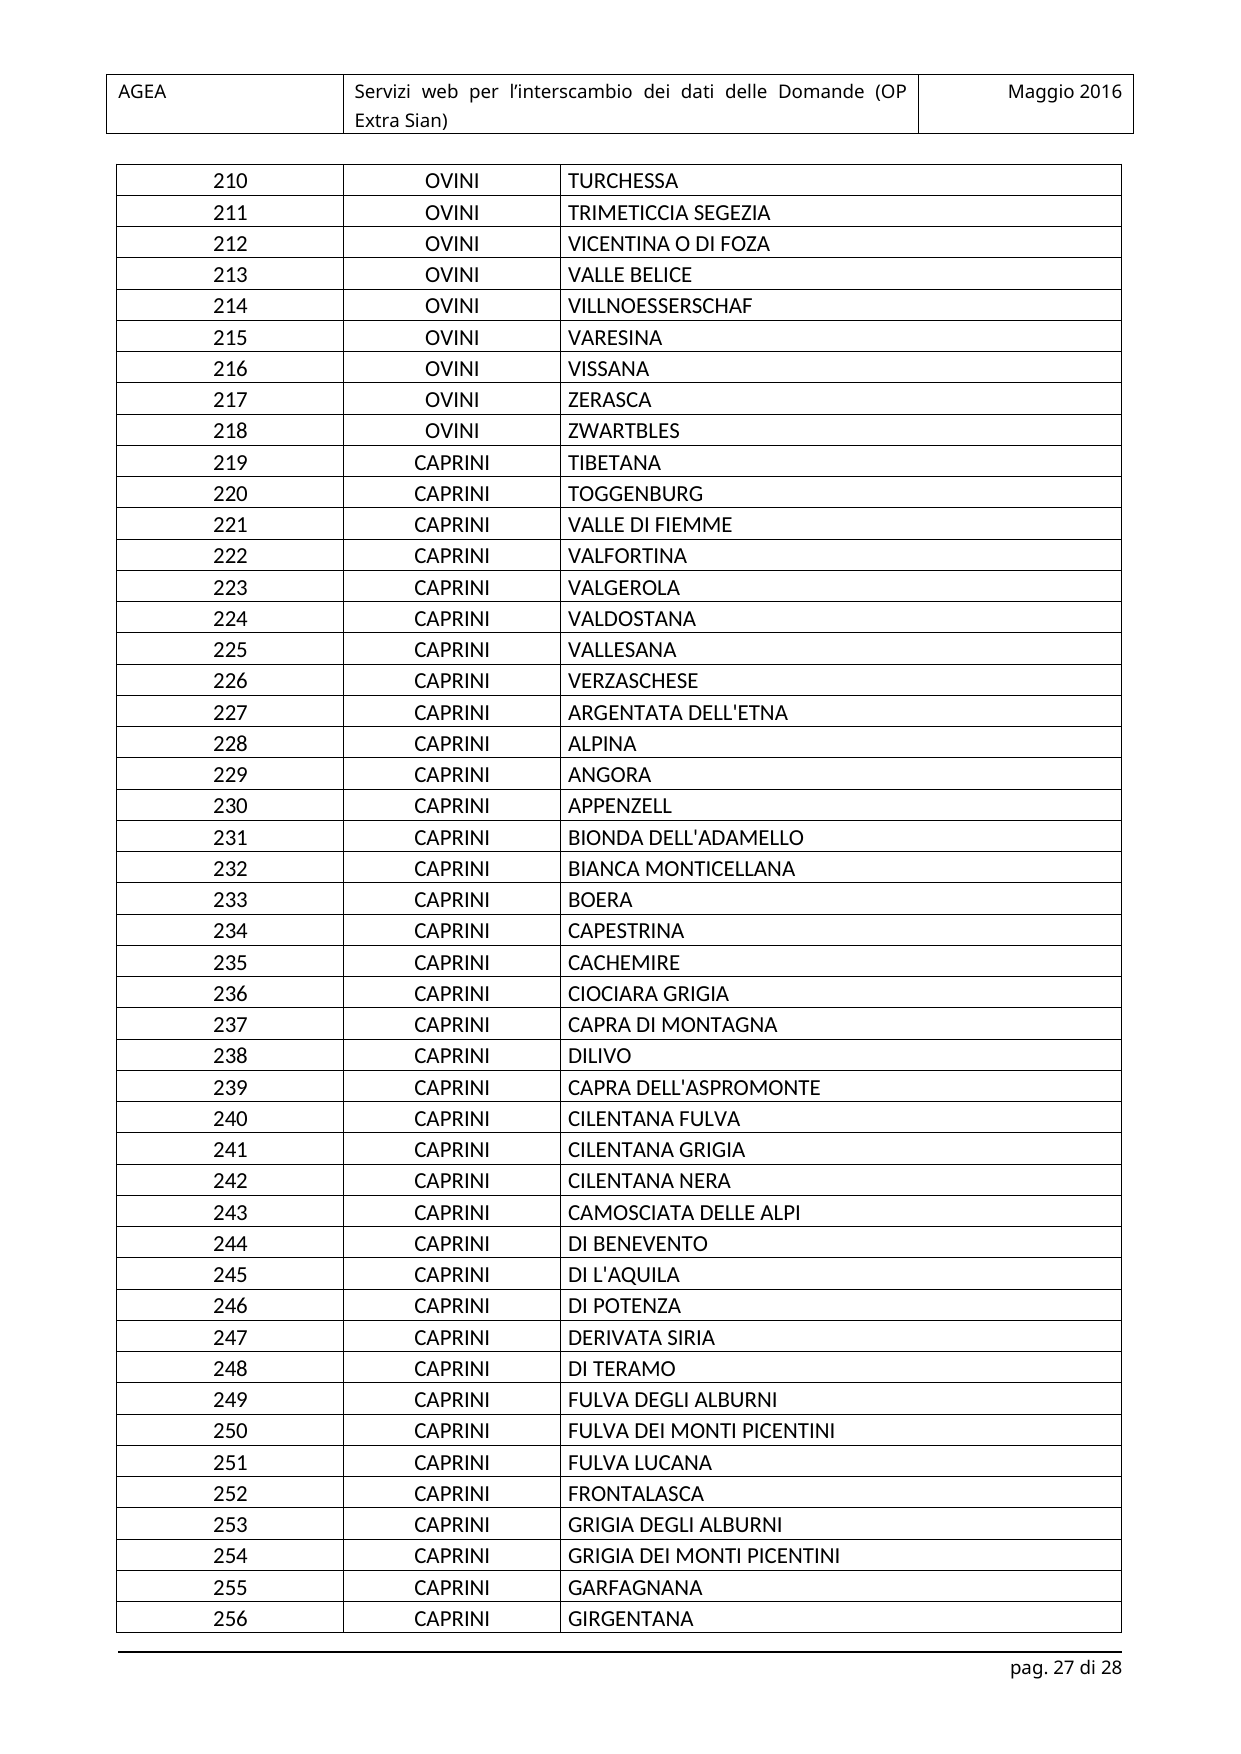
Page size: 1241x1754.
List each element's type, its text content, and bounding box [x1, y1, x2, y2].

table_cell VISSANA [561, 352, 1121, 382]
table_cell 253 [117, 1508, 343, 1538]
table_cell CAPRINI [344, 477, 560, 507]
table_cell ZWARTBLES [561, 415, 1121, 445]
table_cell 242 [117, 1165, 343, 1195]
table_cell CAPRINI [344, 696, 560, 726]
table_cell 241 [117, 1133, 343, 1163]
table_cell OVINI [344, 352, 560, 382]
table_cell 236 [117, 977, 343, 1007]
table_cell 247 [117, 1321, 343, 1351]
table_cell ARGENTATA DELL'ETNA [561, 696, 1121, 726]
table_cell CAPRINI [344, 1227, 560, 1257]
table_cell BIANCA MONTICELLANA [561, 852, 1121, 882]
table_cell OVINI [344, 383, 560, 413]
table_cell 246 [117, 1290, 343, 1320]
table_cell CAPRINI [344, 1008, 560, 1038]
table_cell CAPRINI [344, 946, 560, 976]
table_cell 211 [117, 196, 343, 226]
table_cell TIBETANA [561, 446, 1121, 476]
table_cell 231 [117, 821, 343, 851]
table_cell VALLESANA [561, 633, 1121, 663]
table_cell CAPRINI [344, 540, 560, 570]
table_cell CAPRINI [344, 1196, 560, 1226]
table_cell 222 [117, 540, 343, 570]
table_cell 238 [117, 1040, 343, 1070]
table_cell FULVA DEI MONTI PICENTINI [561, 1415, 1121, 1445]
table_cell 233 [117, 883, 343, 913]
table_cell 250 [117, 1415, 343, 1445]
table_cell CAPRINI [344, 1321, 560, 1351]
table_cell VERZASCHESE [561, 665, 1121, 695]
table_cell VICENTINA O DI FOZA [561, 227, 1121, 257]
table_cell 227 [117, 696, 343, 726]
table_cell CAPRINI [344, 883, 560, 913]
table_cell 237 [117, 1008, 343, 1038]
table_cell CAMOSCIATA DELLE ALPI [561, 1196, 1121, 1226]
table_cell BOERA [561, 883, 1121, 913]
table_cell VILLNOESSERSCHAF [561, 290, 1121, 320]
table_cell CAPRINI [344, 821, 560, 851]
table_cell 215 [117, 321, 343, 351]
table_cell 254 [117, 1540, 343, 1570]
table_cell 212 [117, 227, 343, 257]
table_cell CAPRINI [344, 665, 560, 695]
table_cell 220 [117, 477, 343, 507]
table_cell GRIGIA DEI MONTI PICENTINI [561, 1540, 1121, 1570]
table_cell CAPRINI [344, 1165, 560, 1195]
table_cell 228 [117, 727, 343, 757]
table_cell GARFAGNANA [561, 1571, 1121, 1601]
table_cell CAPRINI [344, 1290, 560, 1320]
table_cell 218 [117, 415, 343, 445]
table_cell 252 [117, 1477, 343, 1507]
table_cell CAPRINI [344, 602, 560, 632]
table_cell ANGORA [561, 758, 1121, 788]
table_cell CAPRINI [344, 1352, 560, 1382]
table_cell 225 [117, 633, 343, 663]
table_cell VALGEROLA [561, 571, 1121, 601]
table_cell DILIVO [561, 1040, 1121, 1070]
table_cell ALPINA [561, 727, 1121, 757]
table_cell 219 [117, 446, 343, 476]
table_cell TOGGENBURG [561, 477, 1121, 507]
table_cell APPENZELL [561, 790, 1121, 820]
table_cell CAPRINI [344, 446, 560, 476]
table_cell OVINI [344, 196, 560, 226]
table_cell 226 [117, 665, 343, 695]
table_cell VALLE BELICE [561, 258, 1121, 288]
table_cell CAPRINI [344, 1446, 560, 1476]
table_cell OVINI [344, 290, 560, 320]
table_cell VALFORTINA [561, 540, 1121, 570]
table_cell FULVA DEGLI ALBURNI [561, 1383, 1121, 1413]
table_cell 256 [117, 1602, 343, 1632]
table_cell OVINI [344, 227, 560, 257]
table_cell CAPESTRINA [561, 915, 1121, 945]
table_cell 243 [117, 1196, 343, 1226]
table_cell 234 [117, 915, 343, 945]
table_cell CAPRA DELL'ASPROMONTE [561, 1071, 1121, 1101]
table_cell CAPRINI [344, 1133, 560, 1163]
table_cell TURCHESSA [561, 165, 1121, 195]
table_cell DI BENEVENTO [561, 1227, 1121, 1257]
table_cell DERIVATA SIRIA [561, 1321, 1121, 1351]
table_cell CILENTANA FULVA [561, 1102, 1121, 1132]
table_cell BIONDA DELL'ADAMELLO [561, 821, 1121, 851]
table_cell 240 [117, 1102, 343, 1132]
table_cell 214 [117, 290, 343, 320]
table_cell CAPRINI [344, 1508, 560, 1538]
table_cell 244 [117, 1227, 343, 1257]
table_cell CAPRINI [344, 1477, 560, 1507]
table_cell OVINI [344, 165, 560, 195]
table_cell 245 [117, 1258, 343, 1288]
table_cell 224 [117, 602, 343, 632]
table_cell 255 [117, 1571, 343, 1601]
table_cell GIRGENTANA [561, 1602, 1121, 1632]
table_cell CAPRINI [344, 1102, 560, 1132]
table_cell 249 [117, 1383, 343, 1413]
table_cell CAPRINI [344, 852, 560, 882]
table_cell CAPRINI [344, 633, 560, 663]
table_cell CILENTANA NERA [561, 1165, 1121, 1195]
table_cell CAPRINI [344, 727, 560, 757]
table_cell 221 [117, 508, 343, 538]
table_cell CAPRINI [344, 1415, 560, 1445]
table_cell CAPRINI [344, 790, 560, 820]
table_cell CAPRINI [344, 1071, 560, 1101]
table_cell CAPRINI [344, 1258, 560, 1288]
table_cell 248 [117, 1352, 343, 1382]
table_cell CAPRINI [344, 1383, 560, 1413]
table_cell FRONTALASCA [561, 1477, 1121, 1507]
table_cell CILENTANA GRIGIA [561, 1133, 1121, 1163]
table_cell 217 [117, 383, 343, 413]
table_cell TRIMETICCIA SEGEZIA [561, 196, 1121, 226]
table_cell OVINI [344, 415, 560, 445]
table_cell DI L'AQUILA [561, 1258, 1121, 1288]
table_cell GRIGIA DEGLI ALBURNI [561, 1508, 1121, 1538]
table_cell CAPRINI [344, 915, 560, 945]
table_cell 235 [117, 946, 343, 976]
table_cell CIOCIARA GRIGIA [561, 977, 1121, 1007]
table_cell 232 [117, 852, 343, 882]
table_cell CAPRINI [344, 1540, 560, 1570]
table_cell 213 [117, 258, 343, 288]
table_cell OVINI [344, 258, 560, 288]
table_cell CAPRINI [344, 977, 560, 1007]
table_cell 251 [117, 1446, 343, 1476]
table_cell ZERASCA [561, 383, 1121, 413]
table_cell VALDOSTANA [561, 602, 1121, 632]
table_cell CAPRINI [344, 508, 560, 538]
table_cell OVINI [344, 321, 560, 351]
table_cell CAPRINI [344, 1040, 560, 1070]
table_cell CAPRINI [344, 1571, 560, 1601]
table_cell CAPRA DI MONTAGNA [561, 1008, 1121, 1038]
table_cell VALLE DI FIEMME [561, 508, 1121, 538]
table_cell 229 [117, 758, 343, 788]
table_cell 239 [117, 1071, 343, 1101]
table_cell CAPRINI [344, 571, 560, 601]
table_cell 230 [117, 790, 343, 820]
table_cell FULVA LUCANA [561, 1446, 1121, 1476]
table_cell DI POTENZA [561, 1290, 1121, 1320]
table_cell 210 [117, 165, 343, 195]
table_cell VARESINA [561, 321, 1121, 351]
table_cell 216 [117, 352, 343, 382]
table_cell CAPRINI [344, 758, 560, 788]
table_cell 223 [117, 571, 343, 601]
table_cell CACHEMIRE [561, 946, 1121, 976]
table_cell CAPRINI [344, 1602, 560, 1632]
table_cell DI TERAMO [561, 1352, 1121, 1382]
